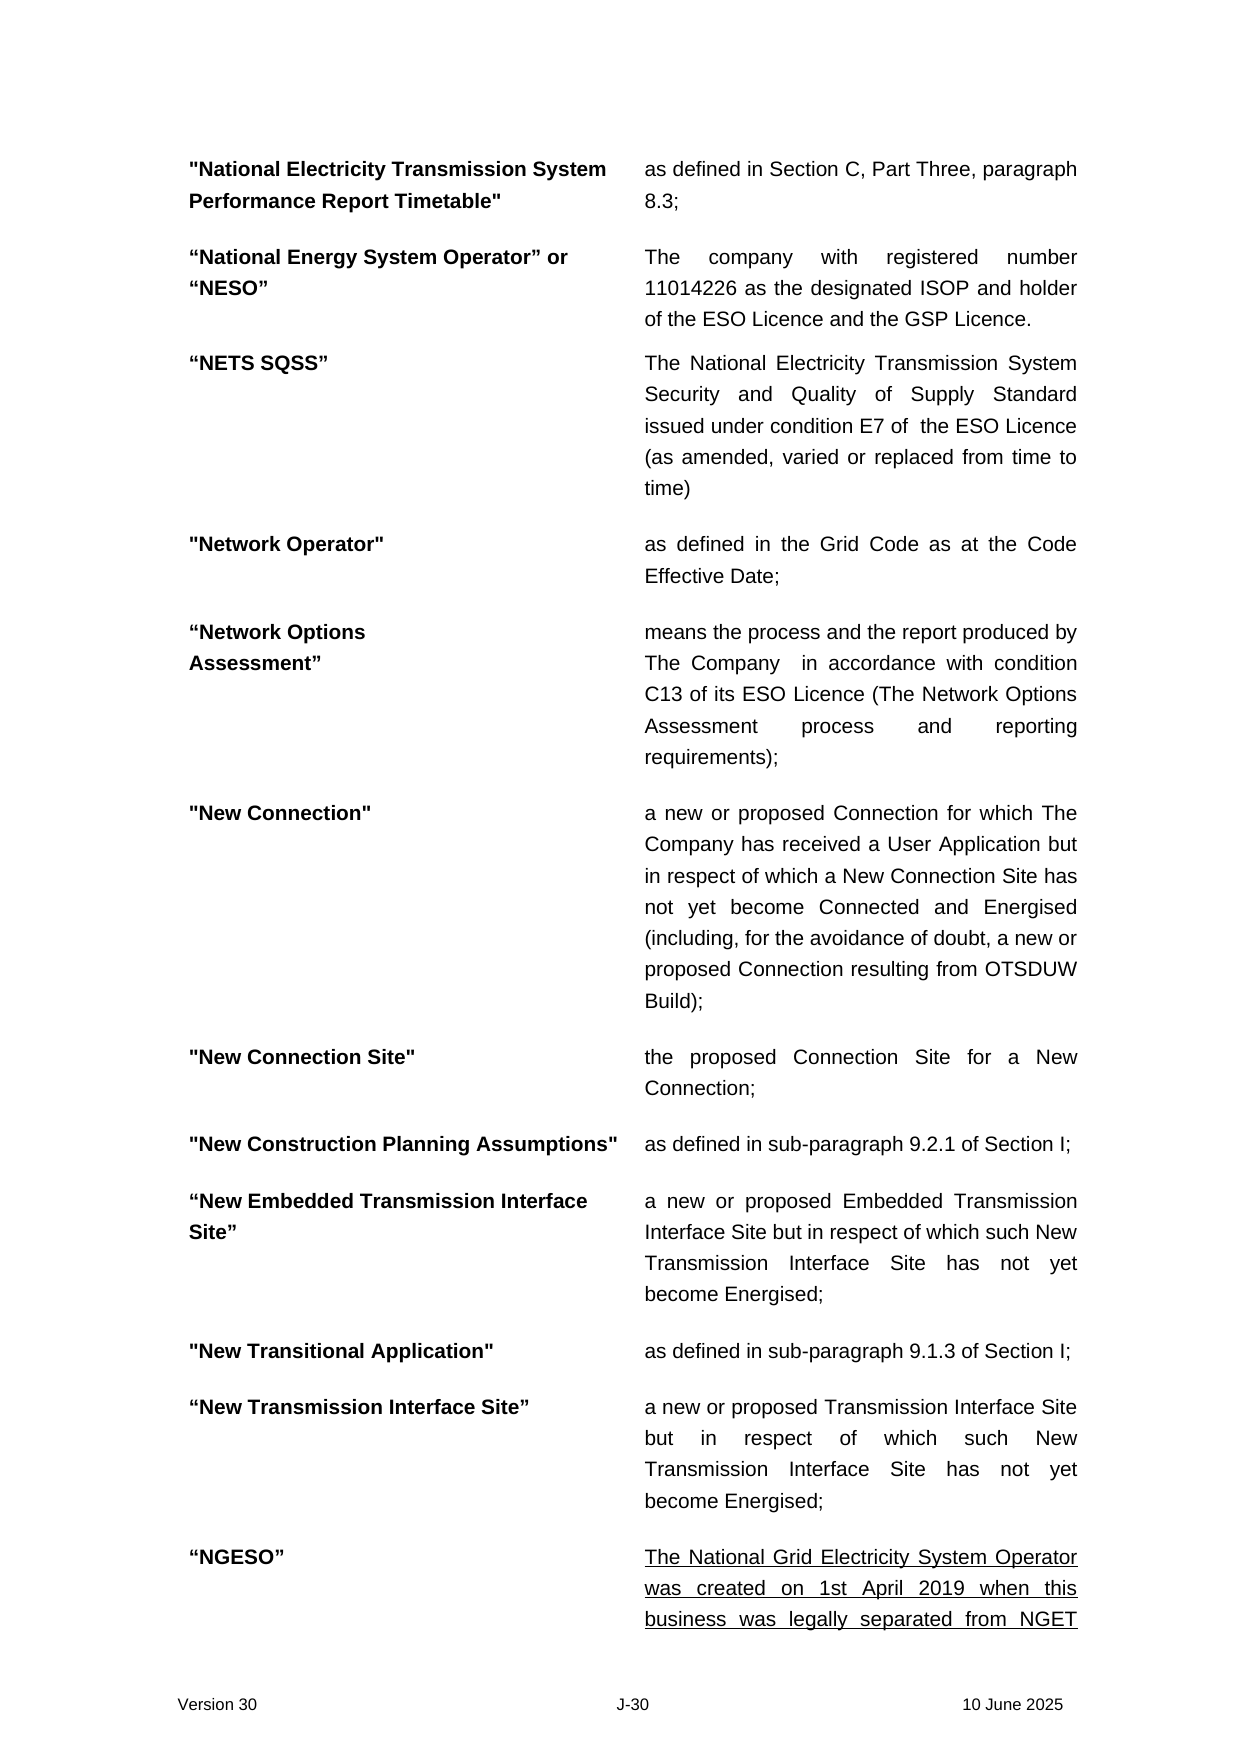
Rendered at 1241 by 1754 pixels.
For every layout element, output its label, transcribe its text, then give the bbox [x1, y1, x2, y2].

table_cell “NGESO” [177, 1538, 633, 1631]
table_cell the proposed Connection Site for a New Connection; [633, 1038, 1089, 1125]
table_cell "New Transitional Application" [177, 1331, 633, 1387]
table_cell a new or proposed Connection for which The Company has received a User Application but in respect of which a New Connection Site has not yet become Connected and Energised (including, for the avoidance of doubt, a new or proposed Connection resulting from OTSDUW Build); [633, 794, 1089, 1037]
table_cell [633, 1538, 1089, 1631]
table_cell as defined in sub-paragraph 9.2.1 of Section I; [633, 1125, 1089, 1181]
table_cell a new or proposed Transmission Interface Site but in respect of which such New Transmission Interface Site has not yet become Energised; [633, 1388, 1089, 1537]
table_cell means the process and the report produced by The Company in accordance with condition C13 of its ESO Licence (The Network Options Assessment process and reporting requirements); [633, 613, 1089, 794]
table_cell "New Connection" [177, 794, 633, 1037]
table_cell "National Electricity Transmission System Performance Report Timetable" [177, 150, 633, 237]
table_cell "New Connection Site" [177, 1038, 633, 1125]
table_cell as defined in sub-paragraph 9.1.3 of Section I; [633, 1331, 1089, 1387]
table_cell The National Electricity Transmission System Security and Quality of Supply Standard issued under condition E7 of the ESO Licence (as amended, varied or replaced from time to time) [633, 344, 1089, 525]
table_cell “New Embedded Transmission Interface Site” [177, 1181, 633, 1331]
table_cell as defined in the Grid Code as at the Code Effective Date; [633, 525, 1089, 612]
table_cell The company with registered number 11014226 as the designated ISOP and holder of the ESO Licence and the GSP Licence. [633, 238, 1089, 344]
table_cell “Network Options Assessment” [177, 613, 633, 794]
table_cell “New Transmission Interface Site” [177, 1388, 633, 1537]
table_cell as defined in Section C, Part Three, paragraph 8.3; [633, 150, 1089, 237]
table_cell "New Construction Planning Assumptions" [177, 1125, 633, 1181]
table_cell "Network Operator" [177, 525, 633, 612]
table_cell “National Energy System Operator” or “NESO” [177, 238, 633, 344]
table_cell “NETS SQSS” [177, 344, 633, 525]
table_cell a new or proposed Embedded Transmission Interface Site but in respect of which such New Transmission Interface Site has not yet become Energised; [633, 1181, 1089, 1331]
